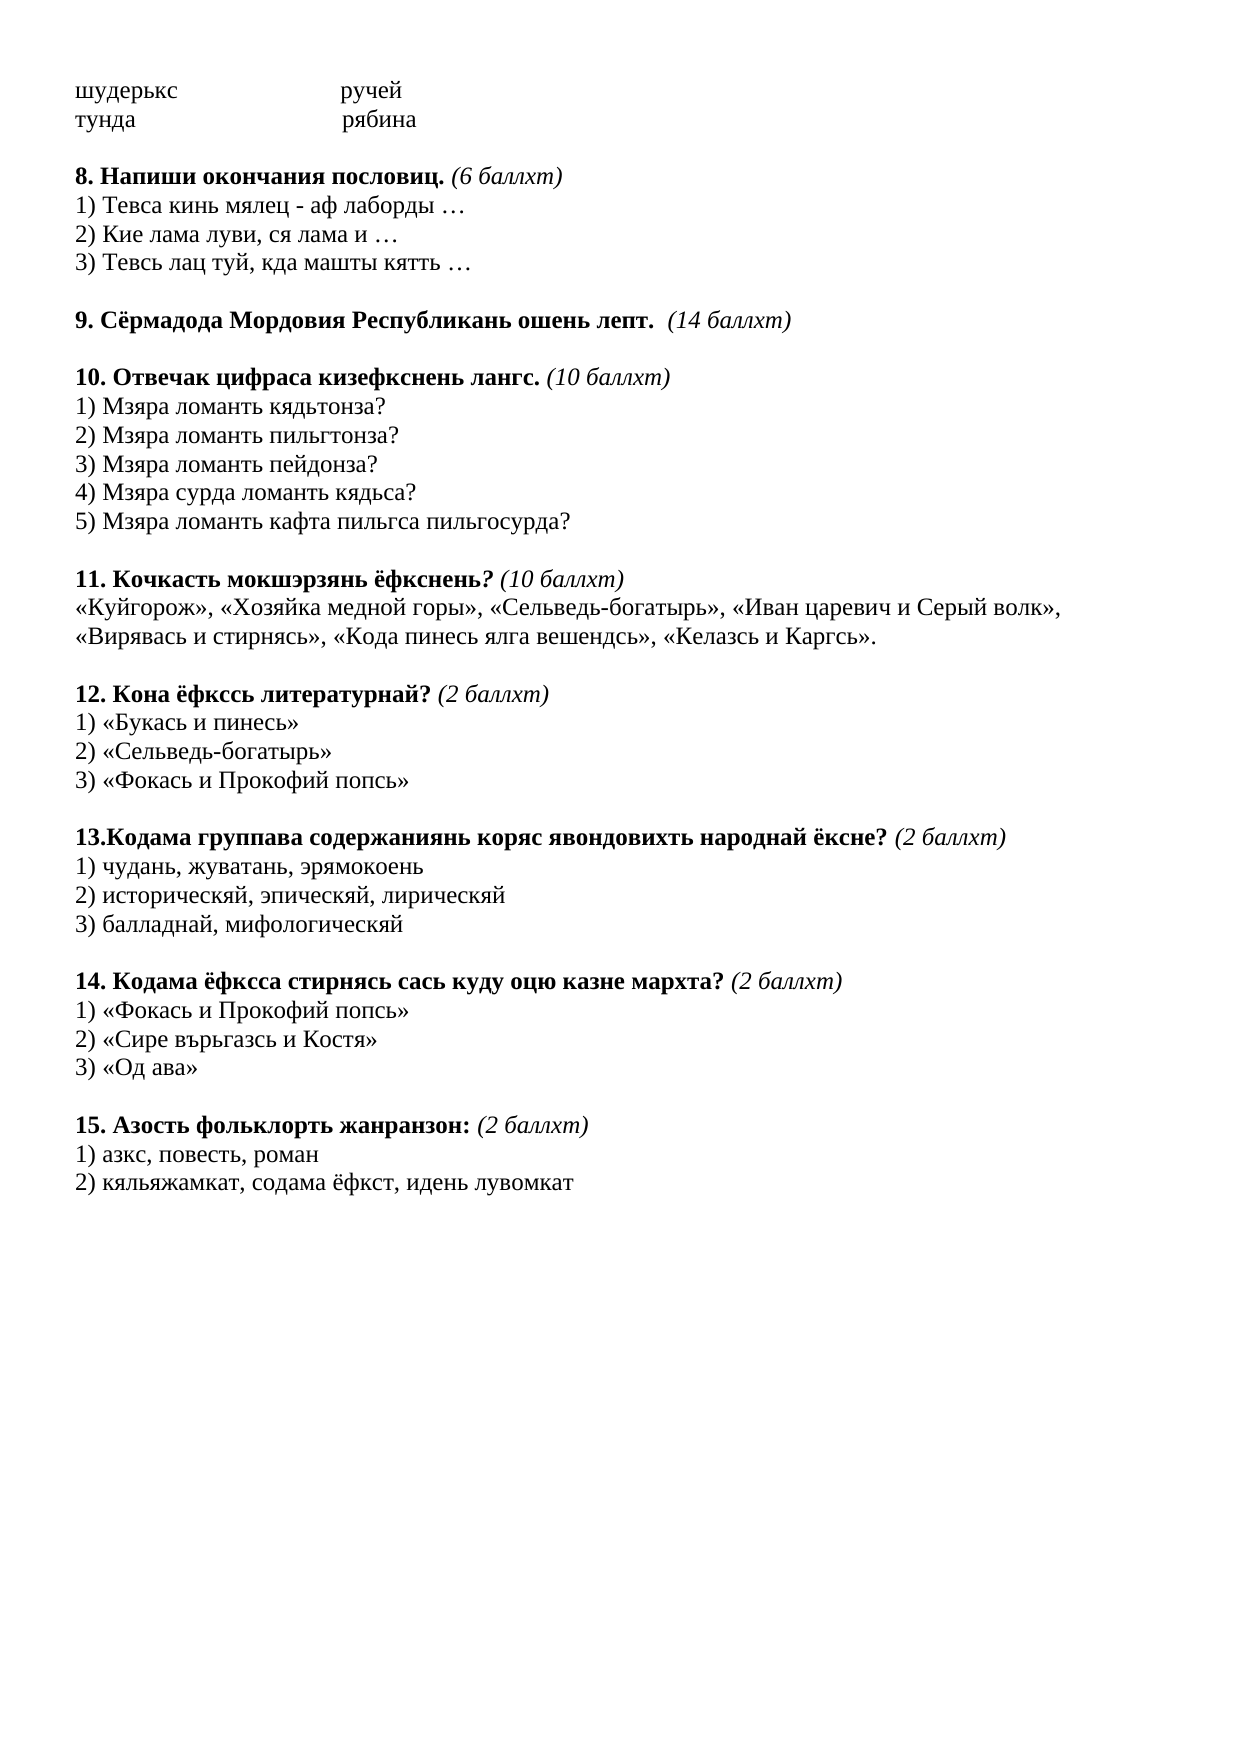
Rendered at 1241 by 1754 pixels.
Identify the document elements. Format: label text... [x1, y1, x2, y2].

text тунда рябина [75, 104, 1165, 132]
text 2) кяльяжамкат, содама ёфкст, идень лувомкат [75, 1167, 1165, 1196]
text 3) Мзяра ломанть пейдонза? [75, 449, 1165, 477]
text 3) «Од ава» [75, 1052, 1165, 1081]
text 3) Тевсь лац туй, кда машты кятть … [75, 247, 1165, 276]
text 2) Мзяра ломанть пильгтонза? [75, 420, 1165, 449]
text 1) Мзяра ломанть кядьтонза? [75, 391, 1165, 420]
text 1) азкс, повесть, роман [75, 1139, 1165, 1167]
text 2) «Сельведь-богатырь» [75, 736, 1165, 765]
text 5) Мзяра ломанть кафта пильгса пильгосурда? [75, 506, 1165, 535]
text 2) «Сире върьгазсь и Костя» [75, 1024, 1165, 1052]
text 8. Напиши окончания пословиц. (6 баллхт) [75, 161, 1165, 190]
text 3) «Фокась и Прокофий попсь» [75, 765, 1165, 794]
text 11. Кочкасть мокшэрзянь ёфкснень? (10 баллхт) [75, 564, 1165, 592]
text 2) Кие лама луви, ся лама и … [75, 219, 1165, 247]
text 9. Сёрмадода Мордовия Республикань ошень лепт. (14 баллхт) [75, 305, 1168, 334]
text 12. Кона ёфкссь литературнай? (2 баллхт) [75, 679, 1165, 707]
text 4) Мзяра сурда ломанть кядьса? [75, 477, 1165, 506]
text 14. Кодама ёфксса стирнясь сась куду оцю казне мархта? (2 баллхт) [75, 966, 1165, 995]
text 1) Тевса кинь мялец - аф лаборды … [75, 190, 1165, 219]
text «Куйгорож», «Хозяйка медной горы», «Сельведь-богатырь», «Иван царевич и Серый волк», «Вирявась и стирнясь», «Кода пинесь ялга вешендсь», «Келазсь и Каргсь». [75, 592, 1165, 650]
text шудерькс ручей [75, 75, 1165, 104]
text 1) «Букась и пинесь» [75, 707, 1165, 736]
text 13.Кодама группава содержаниянь коряс явондовихть народнай ёксне? (2 баллхт) [75, 822, 1165, 851]
text 2) историческяй, эпическяй, лирическяй [75, 880, 1165, 909]
text 15. Азость фольклорть жанранзон: (2 баллхт) [75, 1110, 1165, 1139]
text 1) чудань, жуватань, эрямокоень [75, 851, 1165, 880]
text 10. Отвечак цифраса кизефкснень лангс. (10 баллхт) [75, 362, 1165, 391]
text 3) балладнай, мифологическяй [75, 909, 1165, 937]
text 1) «Фокась и Прокофий попсь» [75, 995, 1165, 1024]
